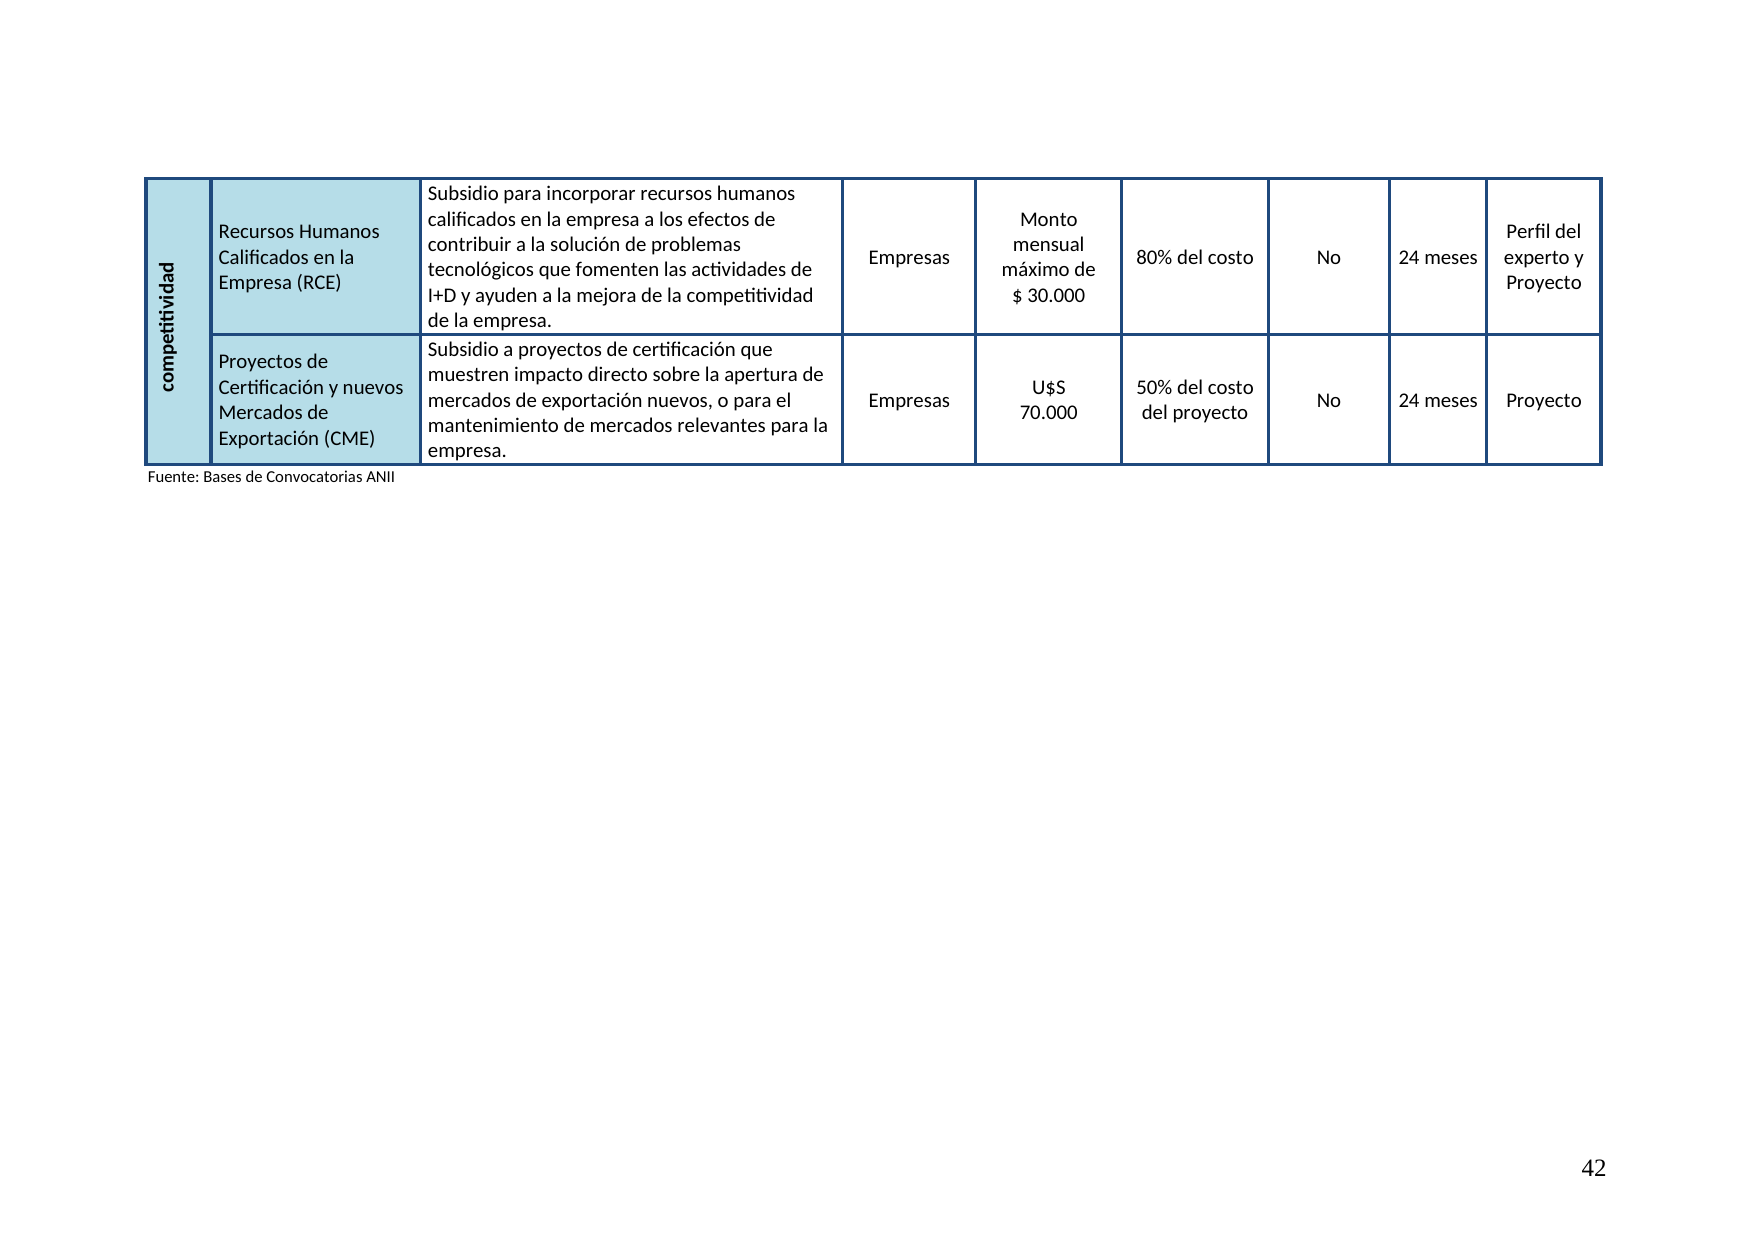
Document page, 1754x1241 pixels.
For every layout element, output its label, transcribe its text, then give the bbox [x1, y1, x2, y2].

table_cell Proyectos de Certificación y nuevos Mercados de Exportación (CME) [213, 336, 419, 463]
table_cell Empresas [844, 180, 974, 333]
table_cell 80% del costo [1123, 180, 1267, 333]
table_cell 24 meses [1391, 180, 1485, 333]
table_cell No [1270, 336, 1388, 463]
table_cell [1488, 180, 1599, 333]
table_cell Monto mensual máximo de $ 30.000 [977, 180, 1120, 333]
table_cell No [1270, 180, 1388, 333]
table_cell U$S 70.000 [977, 336, 1120, 463]
table_cell Subsidio a proyectos de certificación que muestren impacto directo sobre la apertura de mercados de exportación nuevos, o para el mantenimiento de mercados relevantes para la empresa. [422, 336, 841, 463]
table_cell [148, 180, 209, 463]
text Fuente: Bases de Convocatorias ANII [148, 466, 1606, 486]
table_cell Recursos Humanos Calificados en la Empresa (RCE) [213, 180, 419, 333]
table_cell 24 meses [1391, 336, 1485, 463]
table_cell Empresas [844, 336, 974, 463]
table_cell 50% del costo del proyecto [1123, 336, 1267, 463]
table_cell Subsidio para incorporar recursos humanos calificados en la empresa a los efectos de contribuir a la solución de problemas tecnológicos que fomenten las actividades de I+D y ayuden a la mejora de la competitividad de la empresa. [422, 180, 841, 333]
table_cell Proyecto [1488, 336, 1599, 463]
